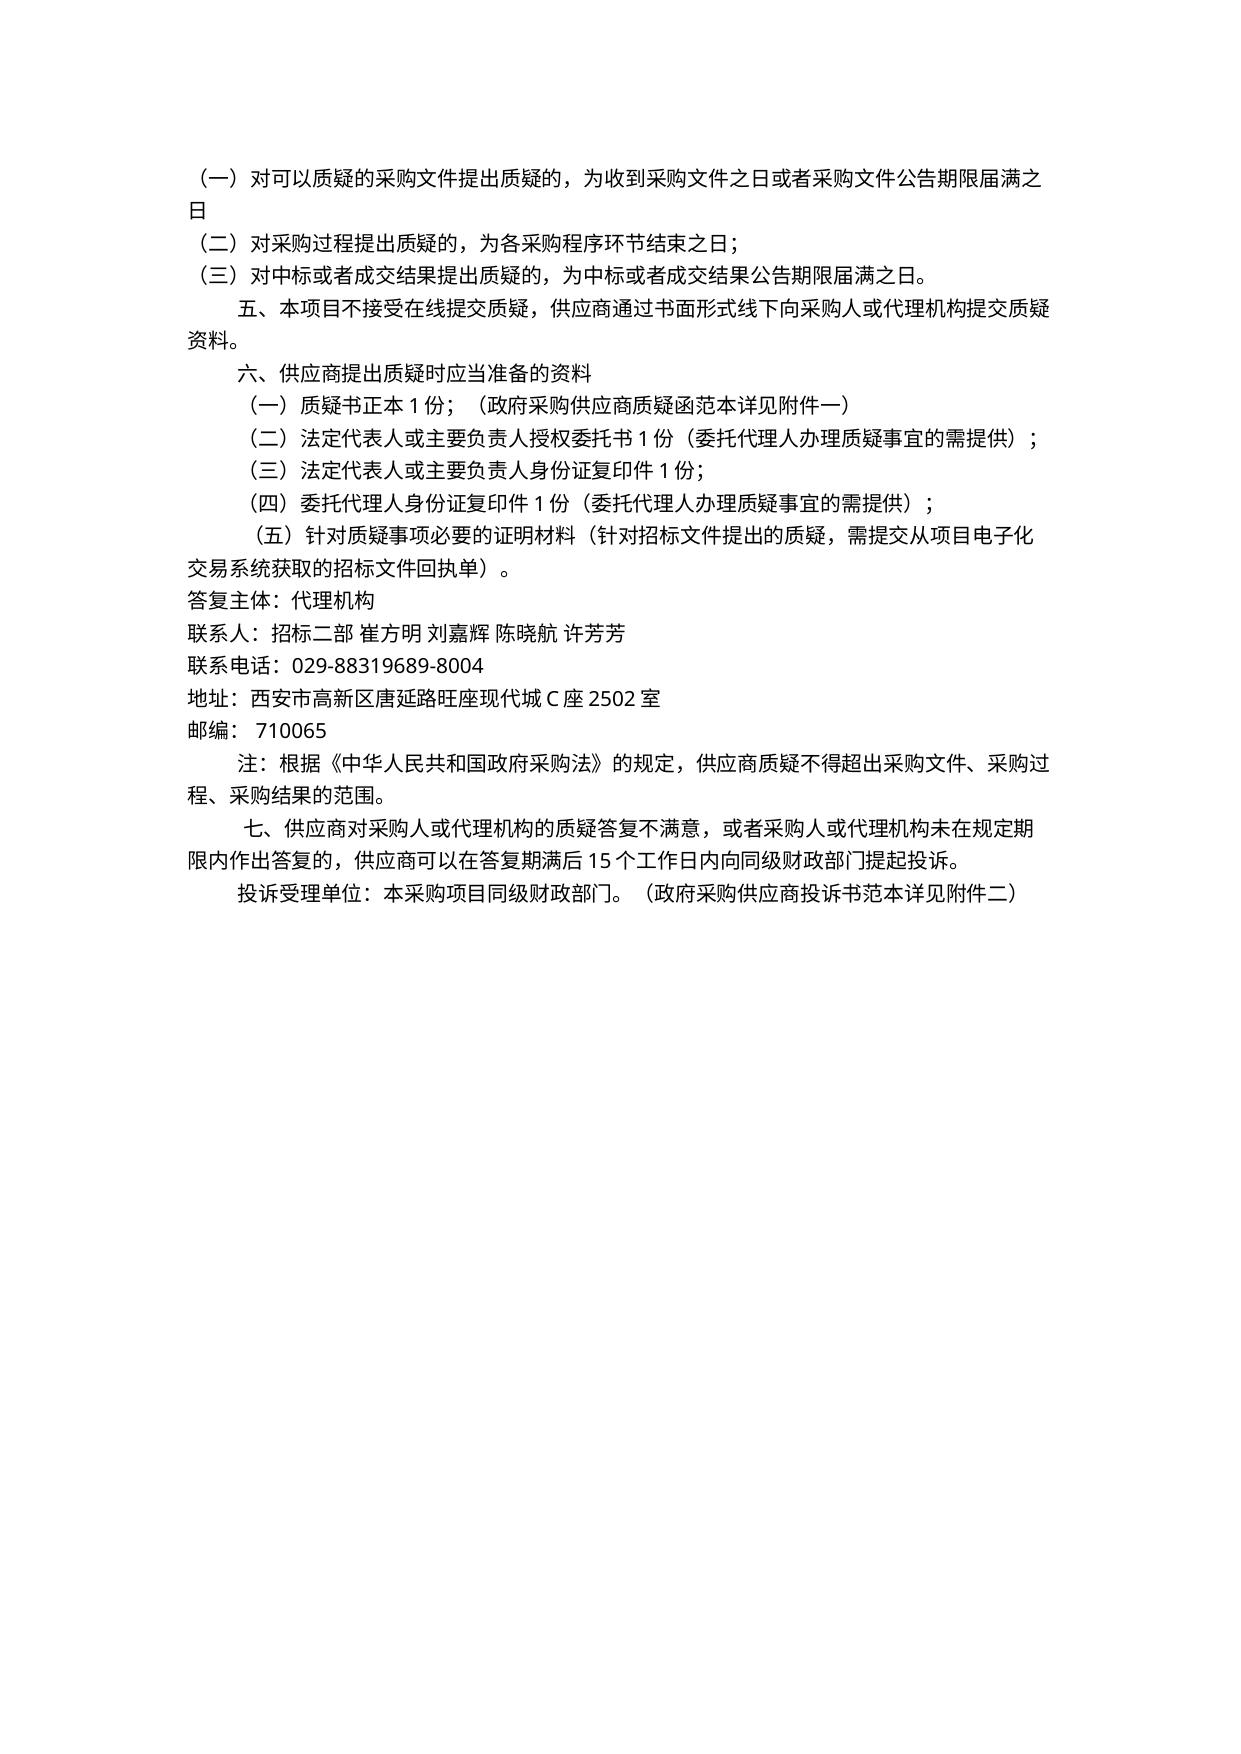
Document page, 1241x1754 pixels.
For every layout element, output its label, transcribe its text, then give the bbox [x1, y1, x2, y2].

text （一）质疑书正本1份；（政府采购供应商质疑函范本详见附件一） [187, 389, 1053, 422]
text （一）对可以质疑的采购文件提出质疑的，为收到采购文件之日或者采购文件公告期限届满之日 [187, 162, 1053, 227]
text （二）对采购过程提出质疑的，为各采购程序环节结束之日； [187, 227, 1053, 259]
text （四）委托代理人身份证复印件1份（委托代理人办理质疑事宜的需提供）； [187, 487, 1053, 519]
text 注：根据《中华人民共和国政府采购法》的规定，供应商质疑不得超出采购文件、采购过程、采购结果的范围。 [187, 747, 1053, 812]
text 六、供应商提出质疑时应当准备的资料 [187, 357, 1053, 389]
text 投诉受理单位：本采购项目同级财政部门。（政府采购供应商投诉书范本详见附件二） [187, 877, 1053, 909]
text 联系电话：029-88319689-8004 [187, 649, 1053, 682]
text 联系人：招标二部 崔方明 刘嘉辉 陈晓航 许芳芳 [187, 617, 1053, 649]
text 邮编： 710065 [187, 714, 1053, 747]
text （五）针对质疑事项必要的证明材料（针对招标文件提出的质疑，需提交从项目电子化交易系统获取的招标文件回执单）。 [187, 519, 1053, 584]
text （三）对中标或者成交结果提出质疑的，为中标或者成交结果公告期限届满之日。 [187, 259, 1053, 292]
text 七、供应商对采购人或代理机构的质疑答复不满意，或者采购人或代理机构未在规定期限内作出答复的，供应商可以在答复期满后15个工作日内向同级财政部门提起投诉。 [187, 812, 1053, 877]
text 地址：西安市高新区唐延路旺座现代城C座2502室 [187, 682, 1053, 714]
text （三）法定代表人或主要负责人身份证复印件1份； [187, 454, 1053, 487]
text 五、本项目不接受在线提交质疑，供应商通过书面形式线下向采购人或代理机构提交质疑资料。 [187, 292, 1053, 357]
text 答复主体：代理机构 [187, 584, 1053, 617]
text （二）法定代表人或主要负责人授权委托书1份（委托代理人办理质疑事宜的需提供）； [187, 422, 1053, 454]
